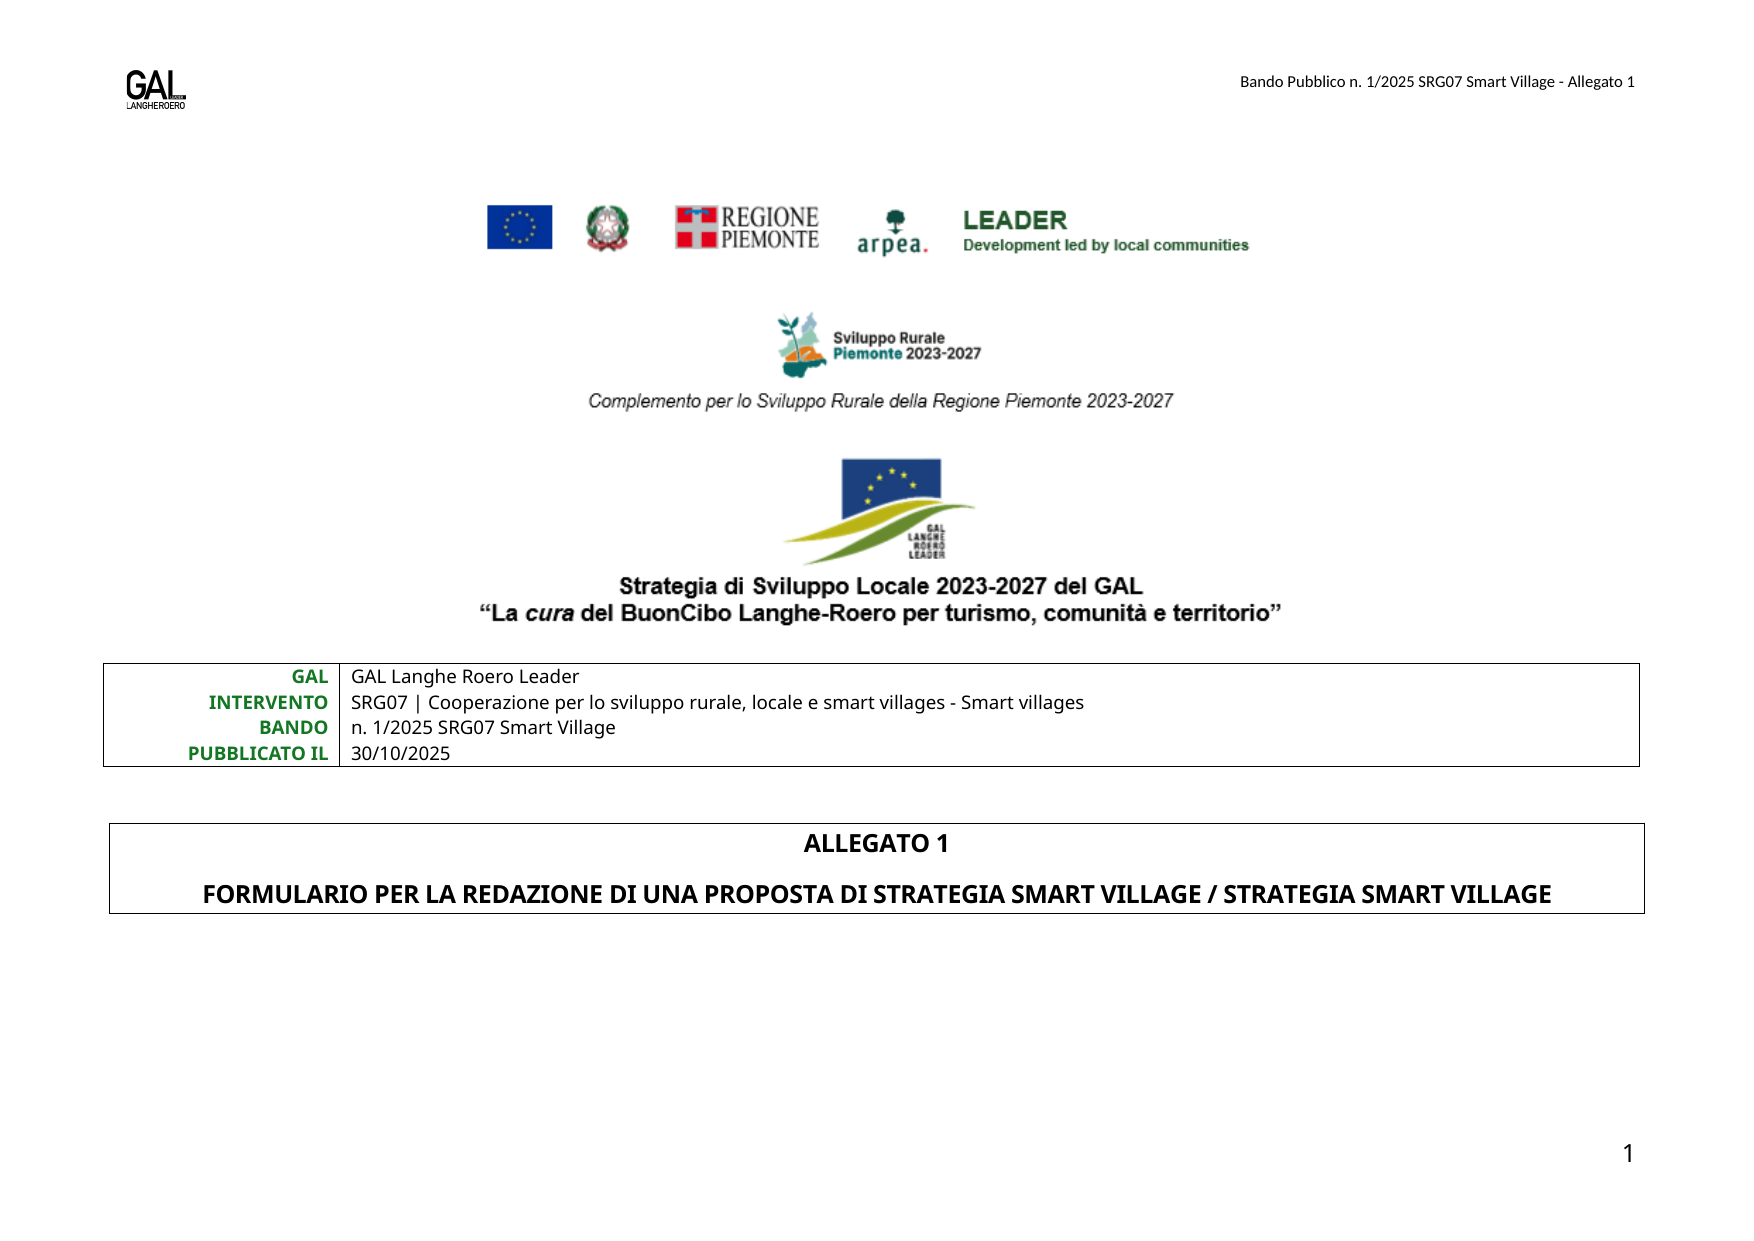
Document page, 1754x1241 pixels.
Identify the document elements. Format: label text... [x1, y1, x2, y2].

text FORMULARIO PER LA REDAZIONE DI UNA PROPOSTA DI STRATEGIA SMART VILLAGE / STRATEGIA SMART VILLAGE [110, 873, 1644, 913]
table_cell BANDO [104, 715, 339, 740]
table_cell 30/10/2025 [340, 740, 1639, 766]
text ALLEGATO 1 [110, 824, 1644, 860]
table_cell SRG07 | Cooperazione per lo sviluppo rurale, locale e smart villages - Smart villages [340, 689, 1639, 714]
table_header GAL [104, 664, 339, 689]
table_cell INTERVENTO [104, 689, 339, 714]
picture [126, 70, 186, 109]
table_cell PUBBLICATO IL [104, 740, 339, 766]
picture [465, 187, 1289, 641]
table_header GAL Langhe Roero Leader [340, 664, 1639, 689]
table_cell n. 1/2025 SRG07 Smart Village [340, 715, 1639, 740]
